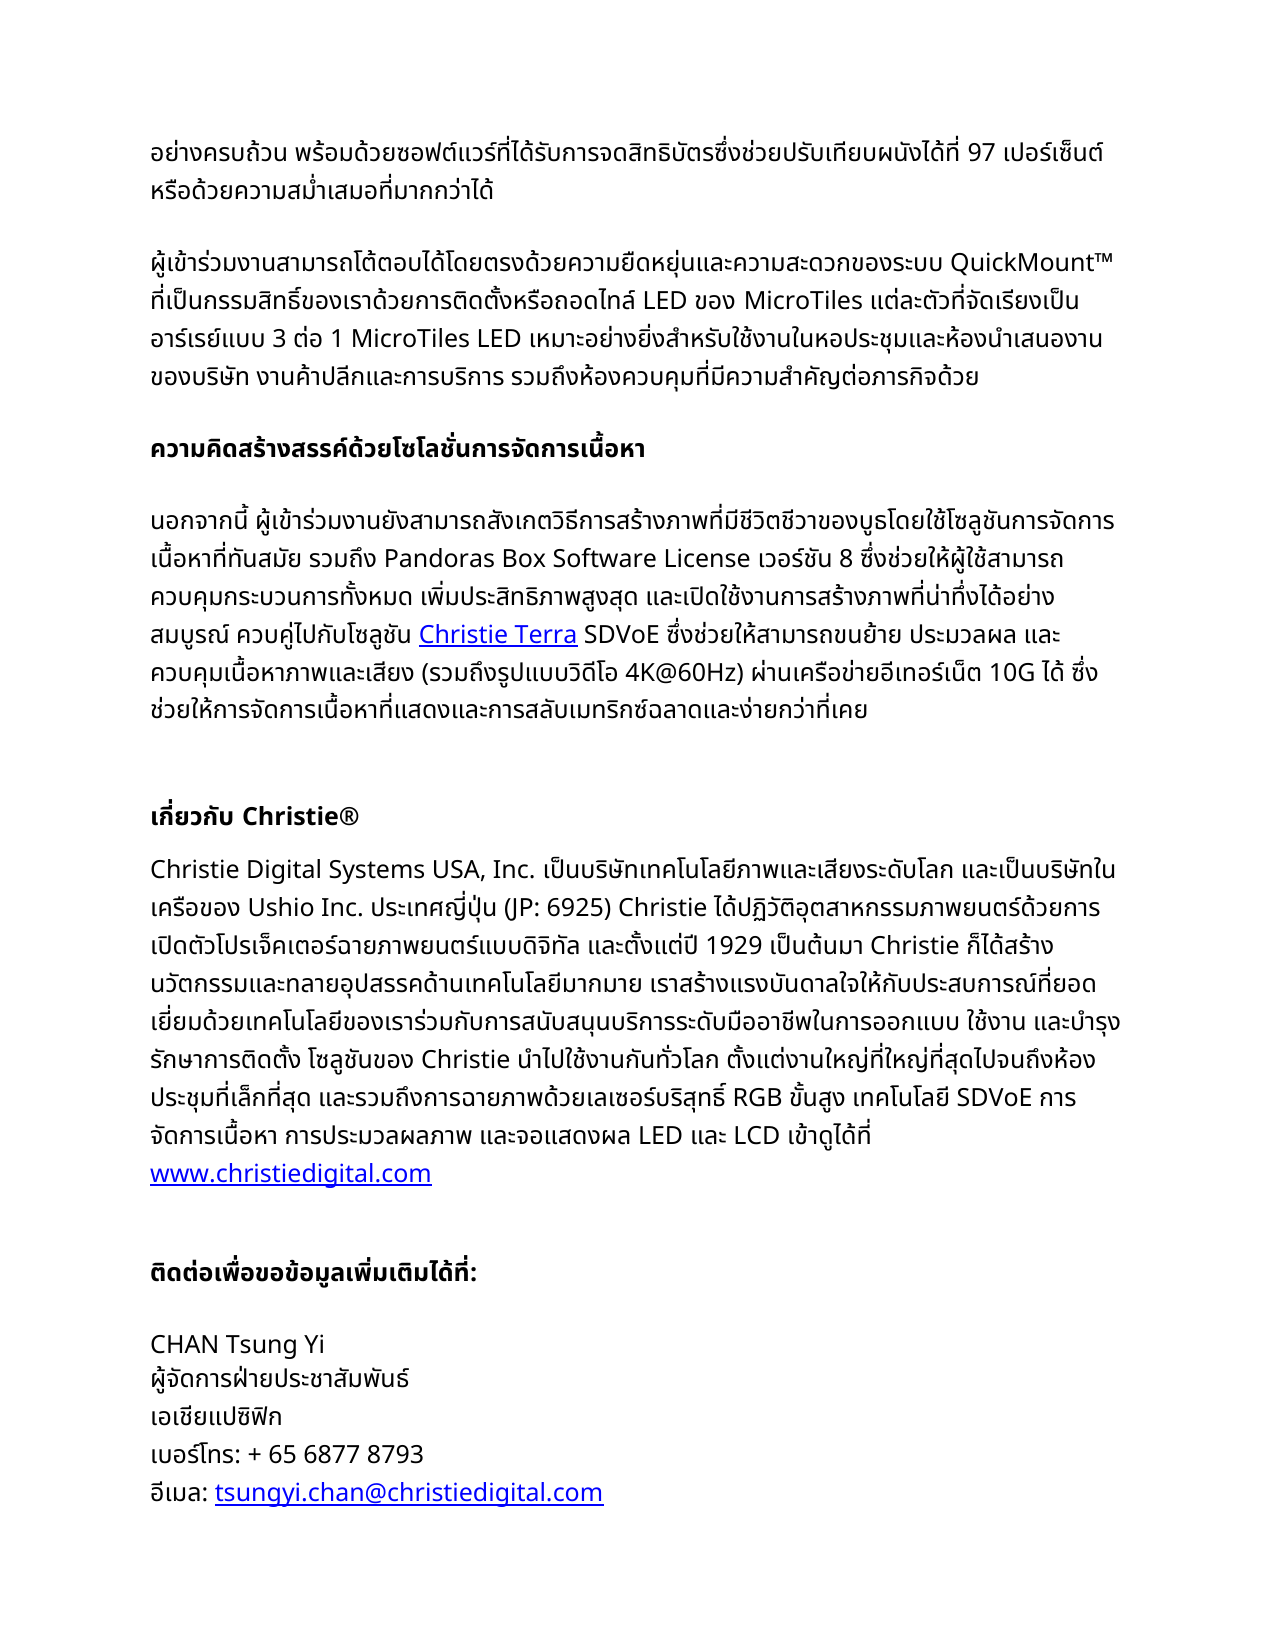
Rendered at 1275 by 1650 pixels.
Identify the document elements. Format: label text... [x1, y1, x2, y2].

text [150, 135, 1125, 211]
text เกี่ยวกับ Christie® [150, 798, 1125, 836]
text เบอร์โทร: + 65 6877 8793 [150, 1437, 1125, 1475]
text ความคิดสร้างสรรค์ด้วยโซโลชั่นการจัดการเนื้อหา [150, 431, 1125, 469]
text ผู้เข้าร่วมงานสามารถโต้ตอบได้โดยตรงด้วยความยืดหยุ่นและความสะดวกของระบบ QuickMount™ ที่เป็นกรรมสิทธิ์ของเราด้วยการติดตั้งหรือถอดไทล์ LED ของ MicroTiles แต่ละตัวที่จัดเรียงเป็นอาร์เรย์แบบ 3 ต่อ 1 MicroTiles LED เหมาะอย่างยิ่งสำหรับใช้งานในหอประชุมและห้องนำเสนองานของบริษัท งานค้าปลีกและการบริการ รวมถึงห้องควบคุมที่มีความสำคัญต่อภารกิจด้วย [150, 245, 1125, 397]
text ติดต่อเพื่อขอข้อมูลเพิ่มเติมได้ที่: [150, 1255, 1125, 1293]
text CHAN Tsung Yi [150, 1327, 1125, 1361]
text นอกจากนี้ ผู้เข้าร่วมงานยังสามารถสังเกตวิธีการสร้างภาพที่มีชีวิตชีวาของบูธโดยใช้โซลูชันการจัดการเนื้อหาที่ทันสมัย ​​รวมถึง Pandoras Box Software License เวอร์ชัน 8 ซึ่งช่วยให้ผู้ใช้สามารถควบคุมกระบวนการทั้งหมด เพิ่มประสิทธิภาพสูงสุด และเปิดใช้งานการสร้างภาพที่น่าทึ่งได้อย่างสมบูรณ์ ควบคู่ไปกับโซลูชัน Christie Terra SDVoE ซึ่งช่วยให้สามารถขนย้าย ประมวลผล และควบคุมเนื้อหาภาพและเสียง (รวมถึงรูปแบบวิดีโอ 4K@60Hz) ผ่านเครือข่ายอีเทอร์เน็ต 10G ได้ ซึ่งช่วยให้การจัดการเนื้อหาที่แสดงและการสลับเมทริกซ์ฉลาดและง่ายกว่าที่เคย [150, 503, 1125, 730]
text Christie Digital Systems USA, Inc. เป็นบริษัทเทคโนโลยีภาพและเสียงระดับโลก และเป็นบริษัทในเครือของ Ushio Inc. ประเทศญี่ปุ่น (JP: 6925) Christie ได้ปฏิวัติอุตสาหกรรมภาพยนตร์ด้วยการเปิดตัวโปรเจ็คเตอร์ฉายภาพยนตร์แบบดิจิทัล และตั้งแต่ปี 1929 เป็นต้นมา Christie ก็ได้สร้างนวัตกรรมและทลายอุปสรรคด้านเทคโนโลยีมากมาย เราสร้างแรงบันดาลใจให้กับประสบการณ์ที่ยอดเยี่ยมด้วยเทคโนโลยีของเราร่วมกับการสนับสนุนบริการระดับมืออาชีพในการออกแบบ ใช้งาน และบำรุงรักษาการติดตั้ง โซลูชันของ Christie นำไปใช้งานกันทั่วโลก ตั้งแต่งานใหญ่ที่ใหญ่ที่สุดไปจนถึงห้องประชุมที่เล็กที่สุด และรวมถึงการฉายภาพด้วยเลเซอร์บริสุทธิ์ RGB ขั้นสูง เทคโนโลยี SDVoE การจัดการเนื้อหา การประมวลผลภาพ และจอแสดงผล LED และ LCD เข้าดูได้ที่ www.christiedigital.com [150, 852, 1125, 1190]
text อีเมล: tsungyi.chan@christiedigital.com [150, 1475, 1125, 1513]
text ผู้จัดการฝ่ายประชาสัมพันธ์ [150, 1361, 1125, 1399]
text เอเชียแปซิฟิก [150, 1399, 1125, 1437]
